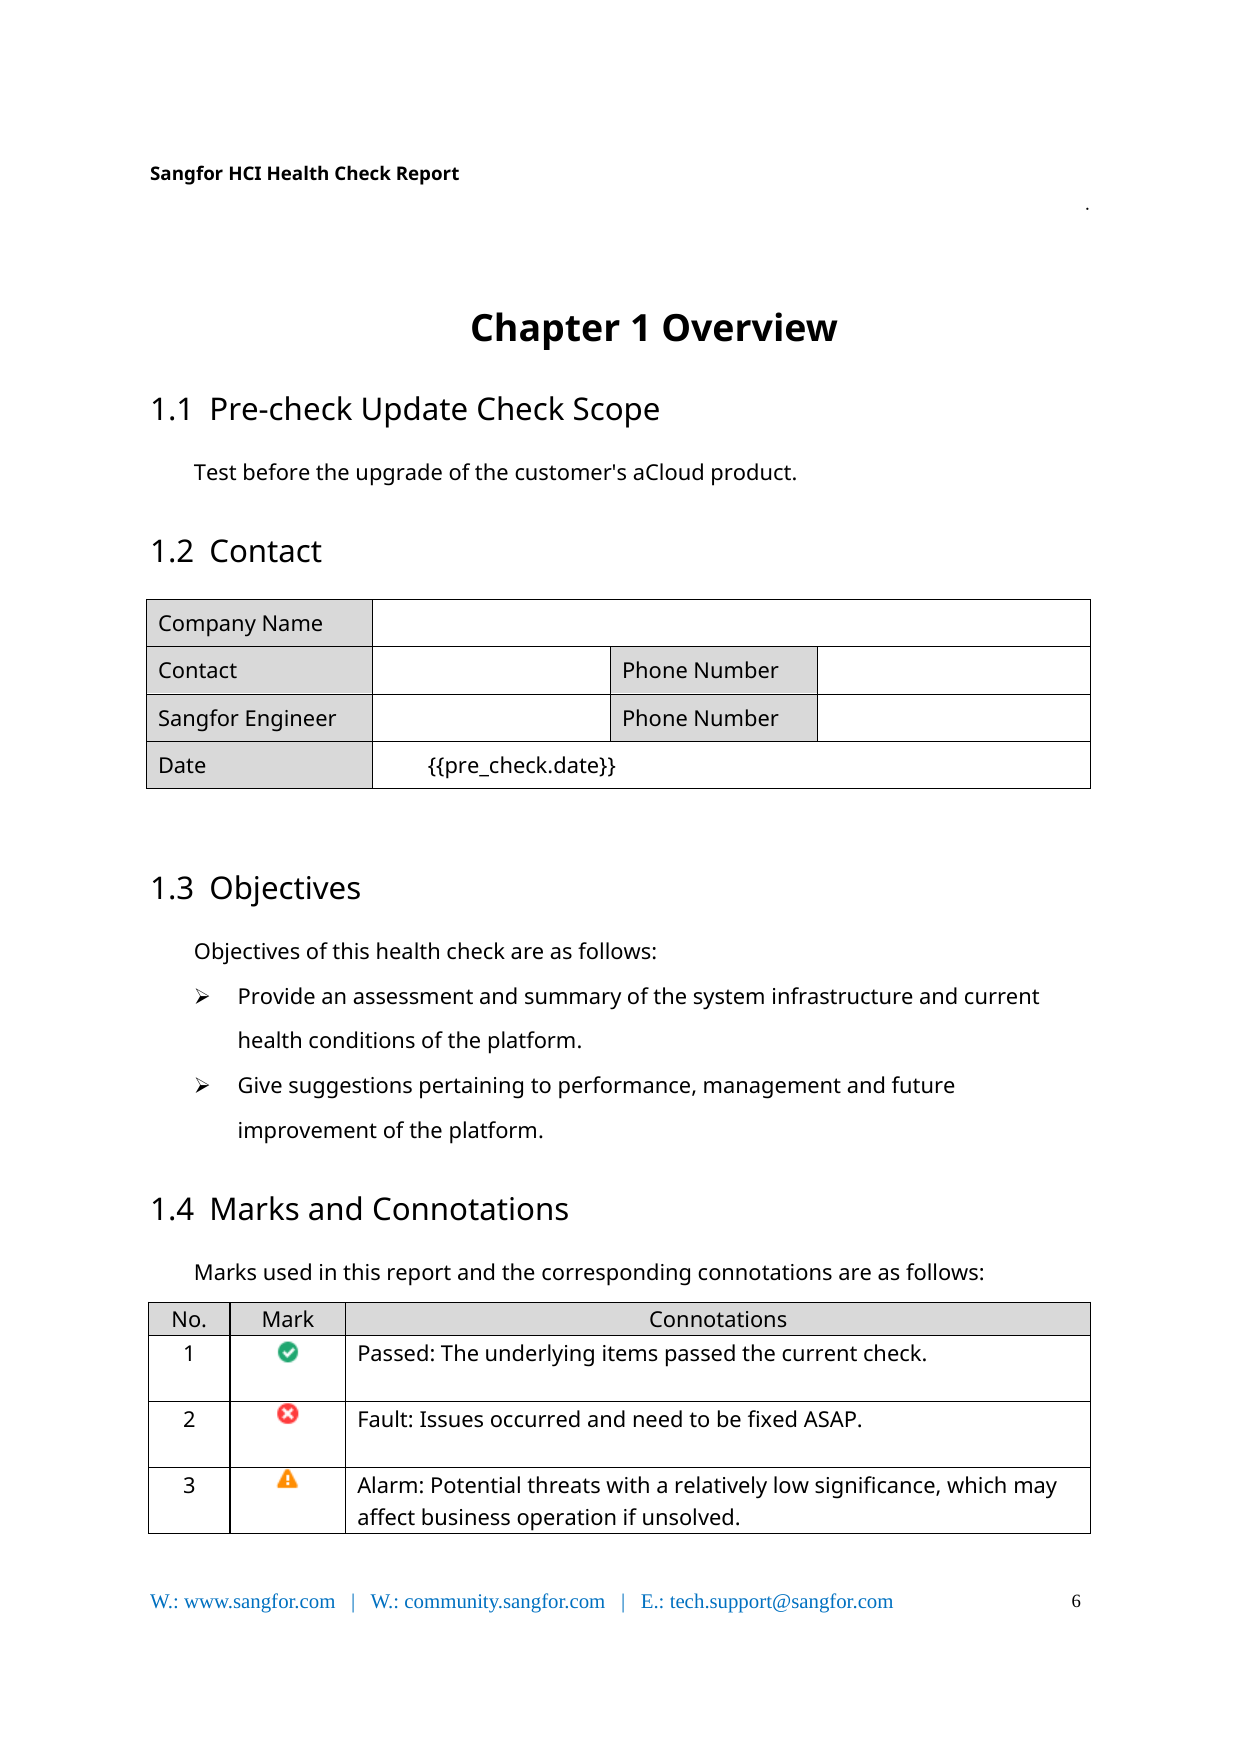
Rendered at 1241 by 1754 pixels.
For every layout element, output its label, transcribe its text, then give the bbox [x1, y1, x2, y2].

table_cell [818, 695, 1090, 741]
table_cell [231, 1402, 345, 1467]
table_cell [231, 1468, 345, 1533]
table_cell [373, 695, 610, 741]
picture [274, 1336, 301, 1367]
table_header Company Name [147, 600, 372, 646]
table_cell Fault: Issues occurred and need to be fixed ASAP. [346, 1402, 1090, 1467]
text Contact [150, 518, 1090, 583]
text Test before the upgrade of the customer's aCloud product. [150, 457, 1090, 486]
text Marks used in this report and the corresponding connotations are as follows: [150, 1257, 1090, 1287]
table_cell {{pre_check.date}} [373, 742, 1090, 788]
table_cell [231, 1336, 345, 1401]
table_cell Passed: The underlying items passed the current check. [346, 1336, 1090, 1401]
table_cell Phone Number [611, 695, 817, 741]
table_header No. [149, 1303, 229, 1335]
table_header Connotations [346, 1303, 1090, 1335]
table_header [373, 600, 1090, 646]
list Give suggestions pertaining to performance, management and future improvement of the platform. [194, 1070, 1090, 1144]
table_cell [818, 647, 1090, 693]
table_cell 3 [149, 1468, 229, 1533]
text Objectives [150, 855, 1090, 920]
text Objectives of this health check are as follows: [150, 936, 1090, 966]
picture [276, 1402, 300, 1427]
text Marks and Connotations [150, 1176, 1090, 1241]
list Chapter 1 Overview [218, 294, 1090, 359]
table_header Mark [231, 1303, 345, 1335]
table_cell Sangfor Engineer [147, 695, 372, 741]
table_cell 1 [149, 1336, 229, 1401]
picture [275, 1468, 301, 1491]
table_cell Phone Number [611, 647, 817, 693]
table_cell Contact [147, 647, 372, 693]
table_cell Alarm: Potential threats with a relatively low significance, which may affect business operation if unsolved. [346, 1468, 1090, 1533]
text Pre-check Update Check Scope [150, 375, 1090, 440]
list Provide an assessment and summary of the system infrastructure and current health conditions of the platform. [194, 981, 1090, 1055]
table_cell [373, 647, 610, 693]
table_cell 2 [149, 1402, 229, 1467]
table_cell Date [147, 742, 372, 788]
